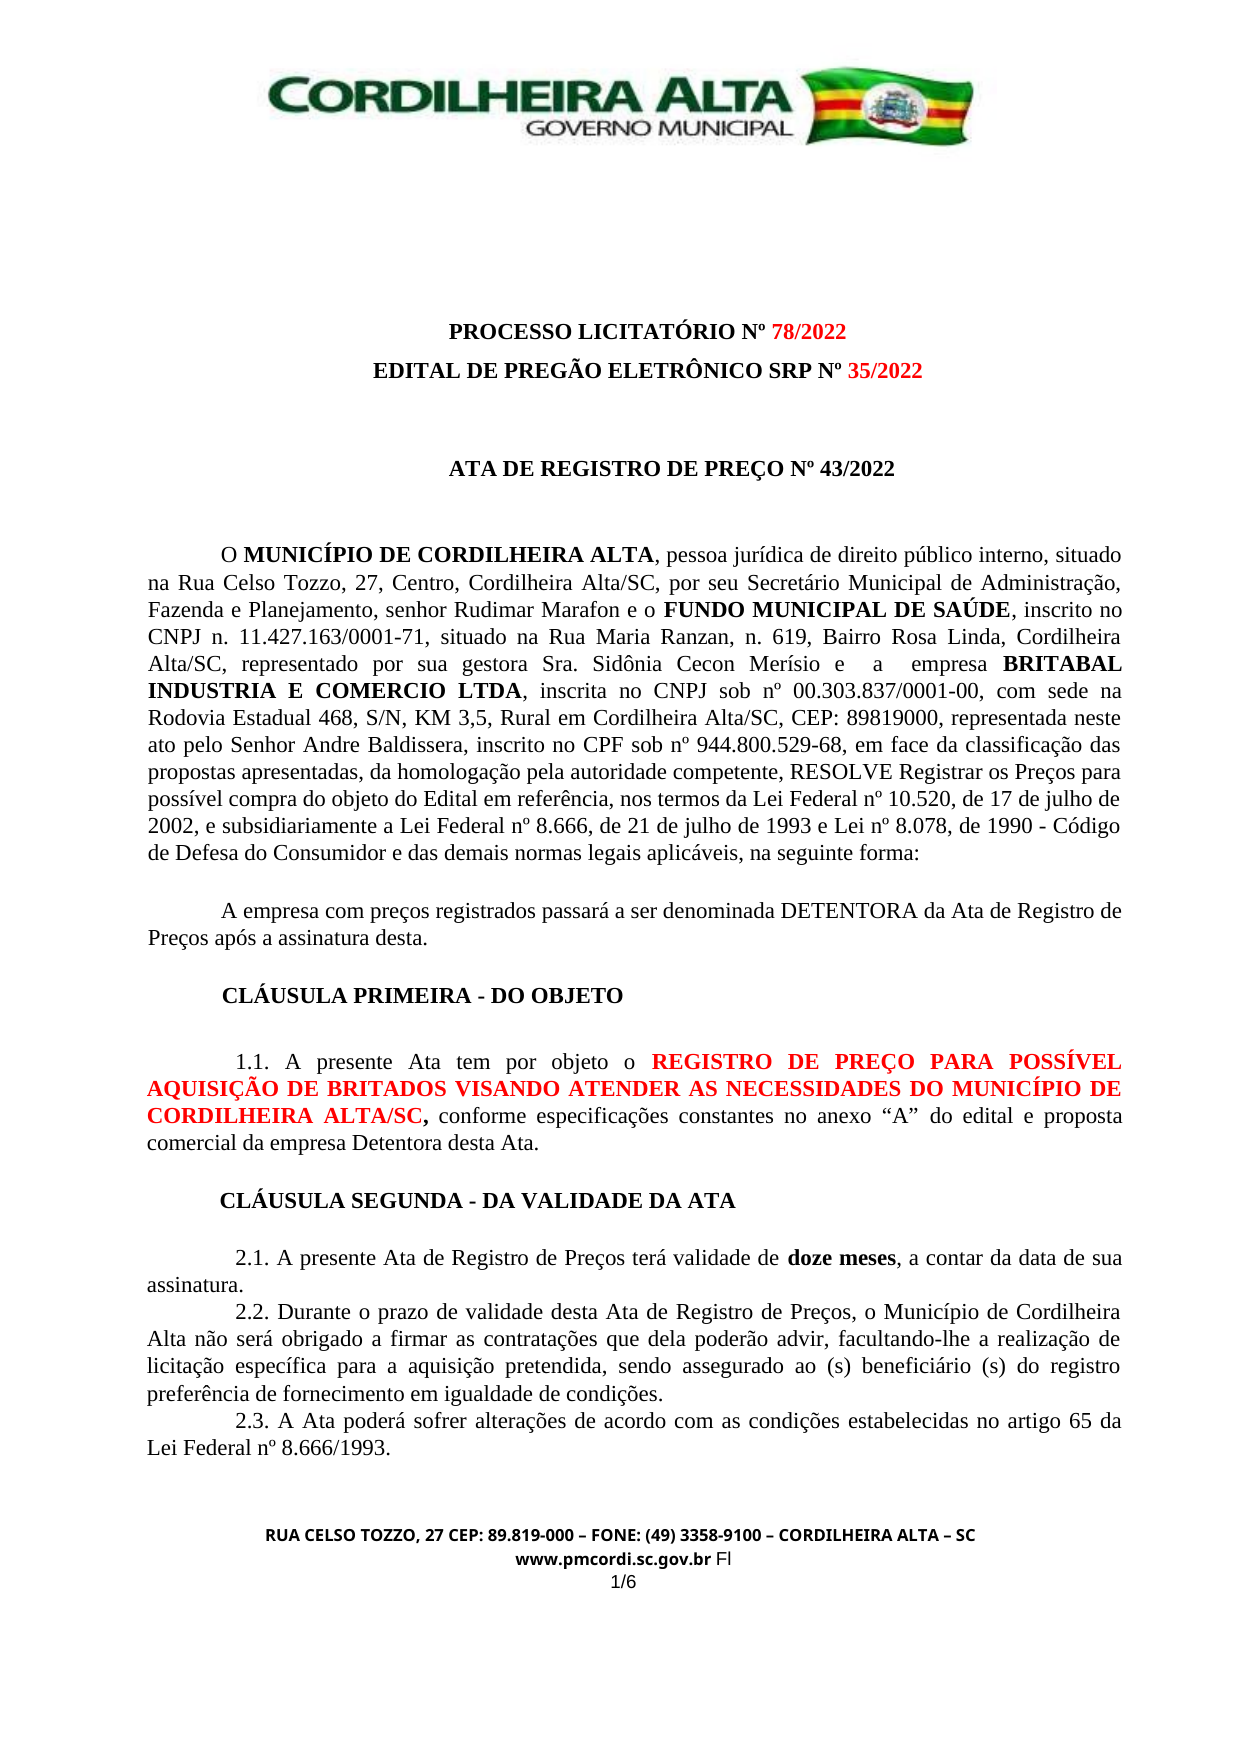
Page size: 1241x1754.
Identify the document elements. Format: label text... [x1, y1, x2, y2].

subtitle CLÁUSULA PRIMEIRA - DO OBJETO [222, 982, 1114, 1008]
text 2.2. Durante o prazo de validade desta Ata de Registro de Preços, o Município de Cordilheira Alta não será obrigado a firmar as contratações que dela poderão advir, facultando-lhe a realização de licitação específica para a aquisição pretendida, sendo assegurado ao (s) beneficiário (s) do registro preferência de fornecimento em igualdade de condições. [147, 1298, 1123, 1406]
text 2.3. A Ata poderá sofrer alterações de acordo com as condições estabelecidas no artigo 65 da Lei Federal nº 8.666/1993. [147, 1407, 1123, 1460]
text ATA DE REGISTRO DE PREÇO Nº 43/2022 [221, 455, 1123, 481]
picture [245, 43, 997, 171]
text O MUNICÍPIO DE CORDILHEIRA ALTA, pessoa jurídica de direito público interno, situado na Rua Celso Tozzo, 27, Centro, Cordilheira Alta/SC, por seu Secretário Municipal de Administração, Fazenda e Planejamento, senhor Rudimar Marafon e o FUNDO MUNICIPAL DE SAÚDE, inscrito no CNPJ n. 11.427.163/0001-71, situado na Rua Maria Ranzan, n. 619, Bairro Rosa Linda, Cordilheira Alta/SC, representado por sua gestora Sra. Sidônia Cecon Merísio e a empresa BRITABAL INDUSTRIA E COMERCIO LTDA, inscrita no CNPJ sob nº 00.303.837/0001-00, com sede na Rodovia Estadual 468, S/N, KM 3,5, Rural em Cordilheira Alta/SC, CEP: 89819000, representada neste ato pelo Senhor Andre Baldissera, inscrito no CPF sob nº 944.800.529-68, em face da classificação das propostas apresentadas, da homologação pela autoridade competente, RESOLVE Registrar os Preços para possível compra do objeto do Edital em referência, nos termos da Lei Federal nº 10.520, de 17 de julho de 2002, e subsidiariamente a Lei Federal nº 8.666, de 21 de julho de 1993 e Lei nº 8.078, de 1990 - Código de Defesa do Consumidor e das demais normas legais aplicáveis, na seguinte forma: [148, 542, 1123, 866]
text 2.1. A presente Ata de Registro de Preços terá validade de doze meses, a contar da data de sua assinatura. [147, 1244, 1123, 1298]
subtitle CLÁUSULA SEGUNDA - DA VALIDADE DA ATA [219, 1187, 1114, 1213]
text A empresa com preços registrados passará a ser denominada DETENTORA da Ata de Registro de Preços após a assinatura desta. [148, 897, 1123, 951]
text PROCESSO LICITATÓRIO Nº 78/2022 [177, 318, 1119, 345]
text EDITAL DE PREGÃO ELETRÔNICO SRP Nº 35/2022 [177, 357, 1119, 383]
list 1.1. A presente Ata tem por objeto o REGISTRO DE PREÇO PARA POSSÍVEL AQUISIÇÃO DE BRITADOS VISANDO ATENDER AS NECESSIDADES DO MUNICÍPIO DE CORDILHEIRA ALTA/SC, conforme especificações constantes no anexo “A” do edital e proposta comercial da empresa Detentora desta Ata. [147, 1048, 1123, 1156]
